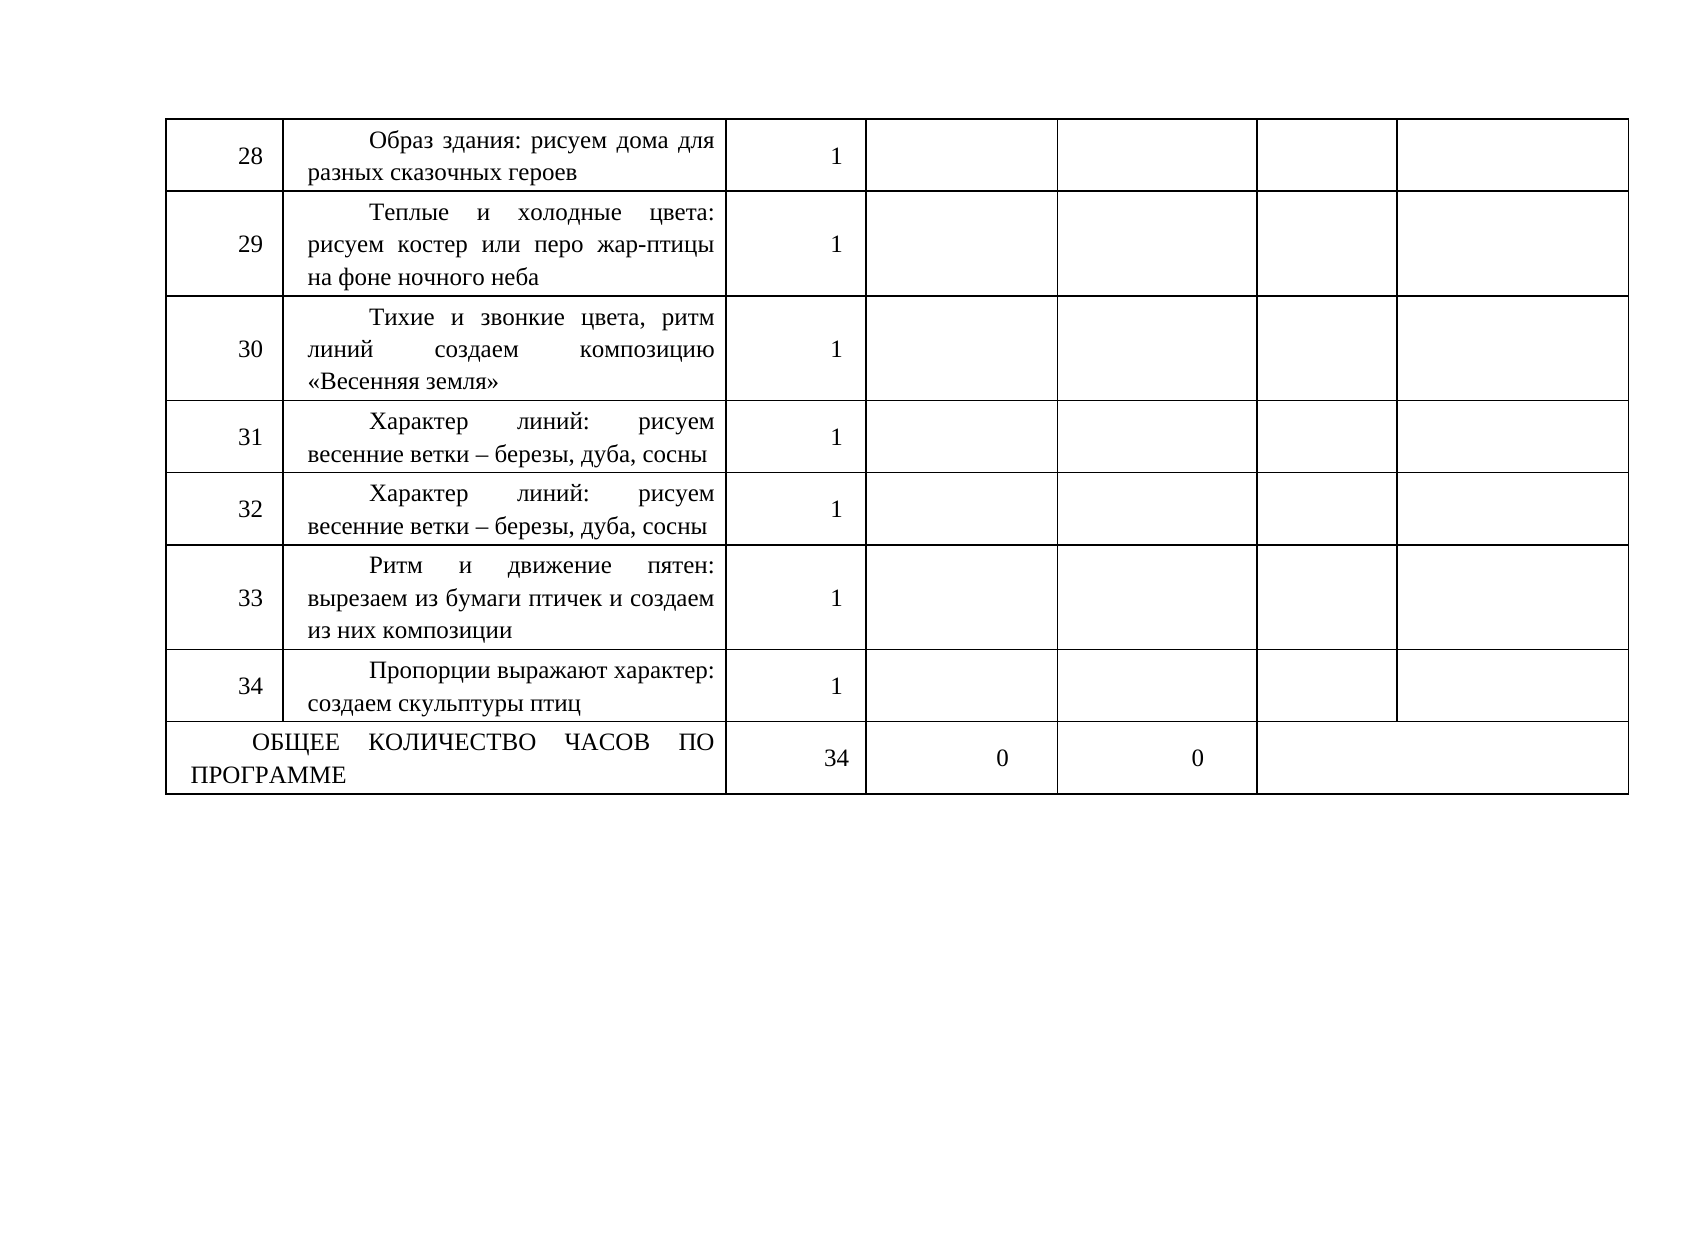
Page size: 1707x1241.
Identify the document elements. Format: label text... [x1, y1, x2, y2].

table_cell 30 [167, 297, 282, 399]
table_cell 34 [167, 650, 282, 721]
table_cell 1 [727, 192, 865, 295]
table_cell Теплые и холодные цвета: рисуем костер или перо жар-птицы на фоне ночного неба [284, 192, 725, 295]
table_cell Ритм и движение пятен: вырезаем из бумаги птичек и создаем из них композиции [284, 546, 725, 648]
table_cell [1398, 473, 1628, 544]
table_cell [1258, 120, 1396, 190]
table_cell [867, 546, 1057, 648]
table_cell [1058, 120, 1256, 190]
table_cell [867, 473, 1057, 544]
table_cell [867, 120, 1057, 190]
table_cell [1258, 473, 1396, 544]
table_cell [1258, 650, 1396, 721]
table_cell Пропорции выражают характер: создаем скульптуры птиц [284, 650, 725, 721]
table_cell ОБЩЕЕ КОЛИЧЕСТВО ЧАСОВ ПО ПРОГРАММЕ [167, 722, 725, 793]
table_cell Характер линий: рисуем весенние ветки – березы, дуба, сосны [284, 401, 725, 472]
table_cell [1058, 473, 1256, 544]
table_cell 1 [727, 401, 865, 472]
table_cell [867, 401, 1057, 472]
table_cell 32 [167, 473, 282, 544]
table_cell [867, 297, 1057, 399]
table_cell [1398, 192, 1628, 295]
table_cell 1 [727, 650, 865, 721]
table_cell 33 [167, 546, 282, 648]
table_cell 31 [167, 401, 282, 472]
table_cell 28 [167, 120, 282, 190]
table_cell [1398, 120, 1628, 190]
table_cell [1258, 401, 1396, 472]
table_cell 1 [727, 297, 865, 399]
table_cell [1058, 297, 1256, 399]
table_cell Характер линий: рисуем весенние ветки – березы, дуба, сосны [284, 473, 725, 544]
table_cell [1258, 722, 1628, 793]
table_cell 34 [727, 722, 865, 793]
table_cell 1 [727, 546, 865, 648]
table_cell [1398, 297, 1628, 399]
table_cell [1058, 546, 1256, 648]
table_cell Образ здания: рисуем дома для разных сказочных героев [284, 120, 725, 190]
table_cell [1258, 192, 1396, 295]
table_cell [1258, 297, 1396, 399]
table_cell [1058, 650, 1256, 721]
table_cell [1058, 401, 1256, 472]
table_cell 0 [867, 722, 1057, 793]
table_cell 1 [727, 120, 865, 190]
table_cell [1398, 546, 1628, 648]
table_cell [867, 650, 1057, 721]
table_cell 29 [167, 192, 282, 295]
table_cell [1398, 401, 1628, 472]
table_cell [1398, 650, 1628, 721]
table_cell 0 [1058, 722, 1256, 793]
table_cell [1058, 192, 1256, 295]
table_cell 1 [727, 473, 865, 544]
table_cell [867, 192, 1057, 295]
table_cell [1258, 546, 1396, 648]
table_cell Тихие и звонкие цвета, ритм линий создаем композицию «Весенняя земля» [284, 297, 725, 399]
